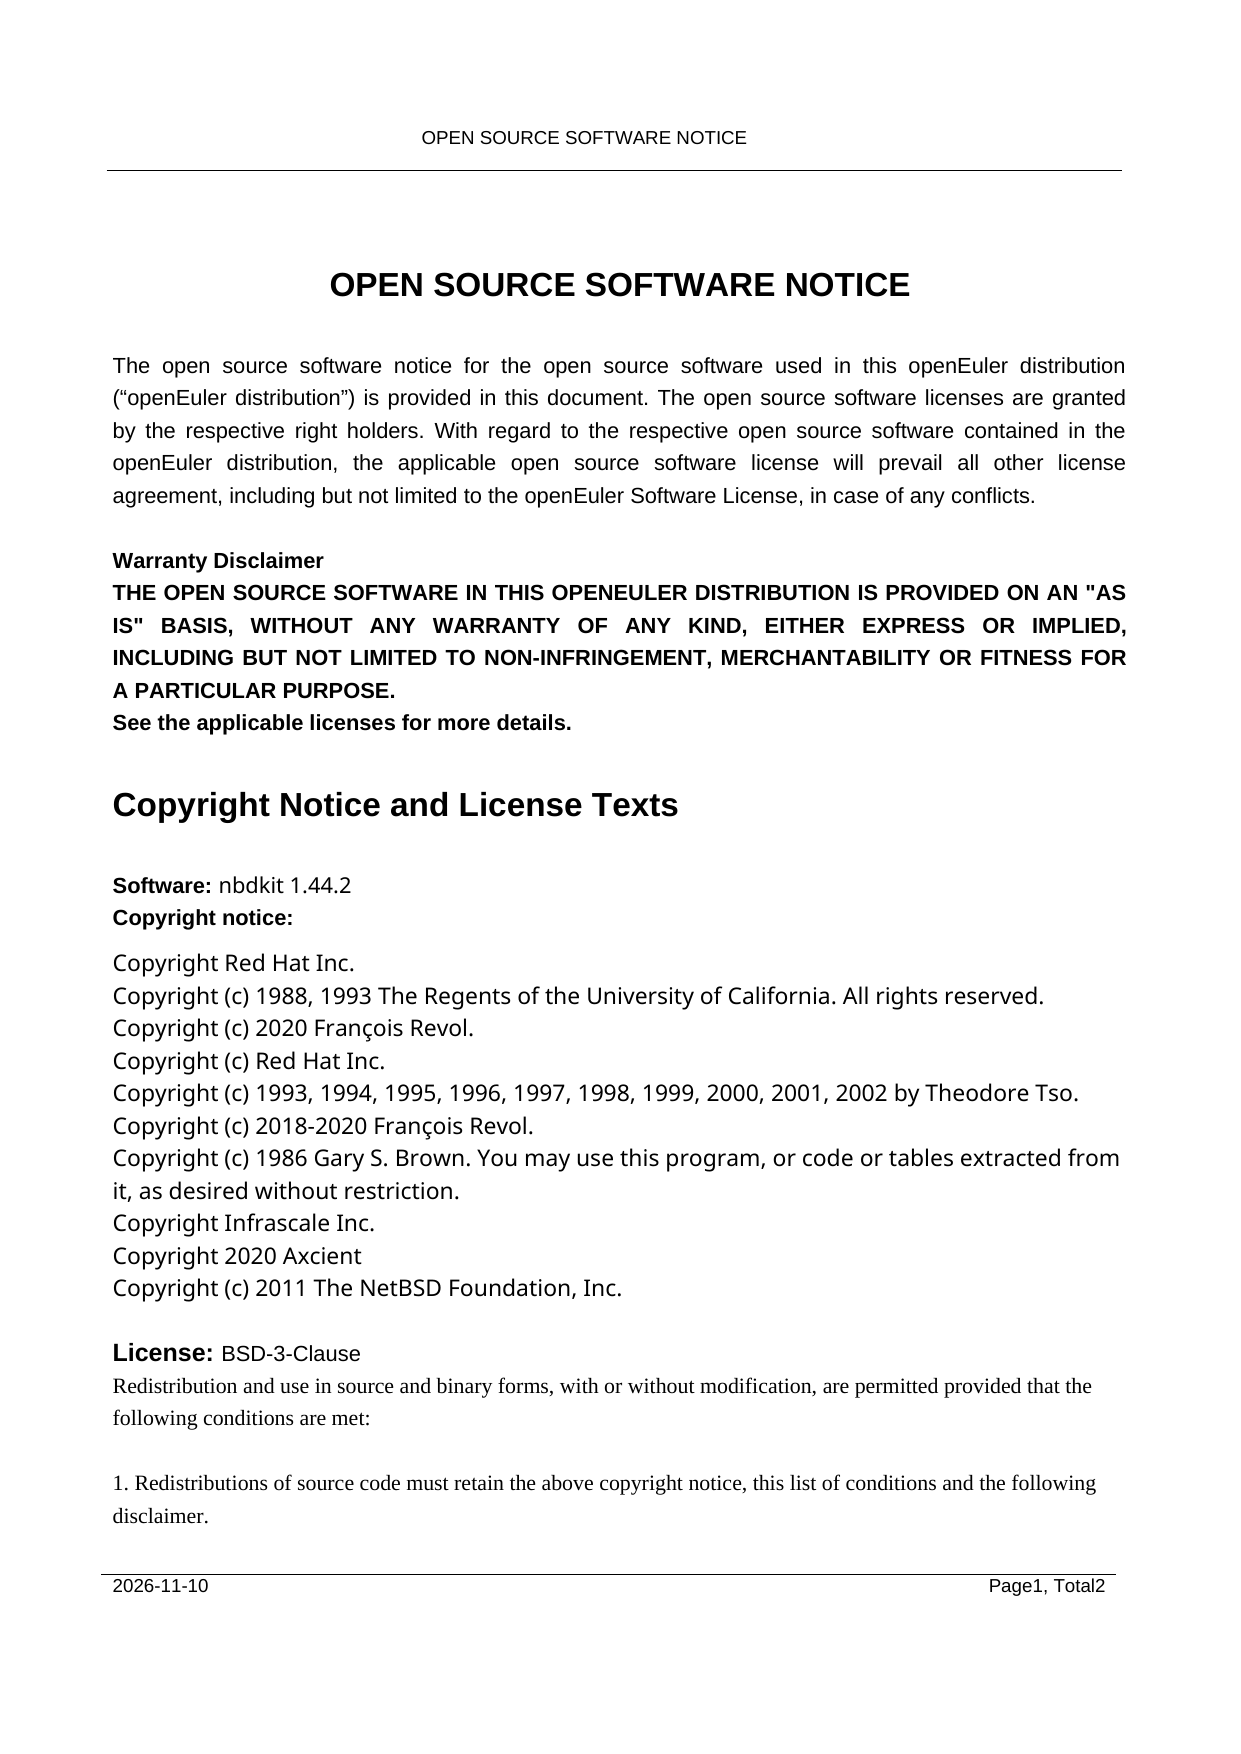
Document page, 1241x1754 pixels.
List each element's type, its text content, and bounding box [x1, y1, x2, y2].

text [112, 1369, 1128, 1532]
text Copyright notice: [112, 901, 1128, 934]
text THE OPEN SOURCE SOFTWARE IN THIS OPENEULER DISTRIBUTION IS PROVIDED ON AN "AS IS" BASIS, WITHOUT ANY WARRANTY OF ANY KIND, EITHER EXPRESS OR IMPLIED, INCLUDING BUT NOT LIMITED TO NON-INFRINGEMENT, MERCHANTABILITY OR FITNESS FOR A PARTICULAR PURPOSE. See the applicable licenses for more details. [112, 576, 1128, 739]
text Warranty Disclaimer [112, 544, 1128, 576]
text License: BSD-3-Clause [112, 1337, 1128, 1369]
text Copyright Red Hat Inc. Copyright (c) 1988, 1993 The Regents of the University of California. All rights reserved. Copyright (c) 2020 François Revol. Copyright (c) Red Hat Inc. Copyright (c) 1993, 1994, 1995, 1996, 1997, 1998, 1999, 2000, 2001, 2002 by Theodore Tso. Copyright (c) 2018-2020 François Revol. Copyright (c) 1986 Gary S. Brown. You may use this program, or code or tables extracted from it, as desired without restriction. Copyright Infrascale Inc. Copyright 2020 Axcient Copyright (c) 2011 The NetBSD Foundation, Inc. [112, 947, 1128, 1337]
text OPEN SOURCE SOFTWARE NOTICE [112, 251, 1128, 316]
text The open source software notice for the open source software used in this openEuler distribution (“openEuler distribution”) is provided in this document. The open source software licenses are granted by the respective right holders. With regard to the respective open source software contained in the openEuler distribution, the applicable open source software license will prevail all other license agreement, including but not limited to the openEuler Software License, in case of any conflicts. [112, 349, 1128, 511]
text Copyright Notice and License Texts [112, 771, 1128, 836]
title Software: nbdkit 1.44.2 [112, 869, 1128, 901]
